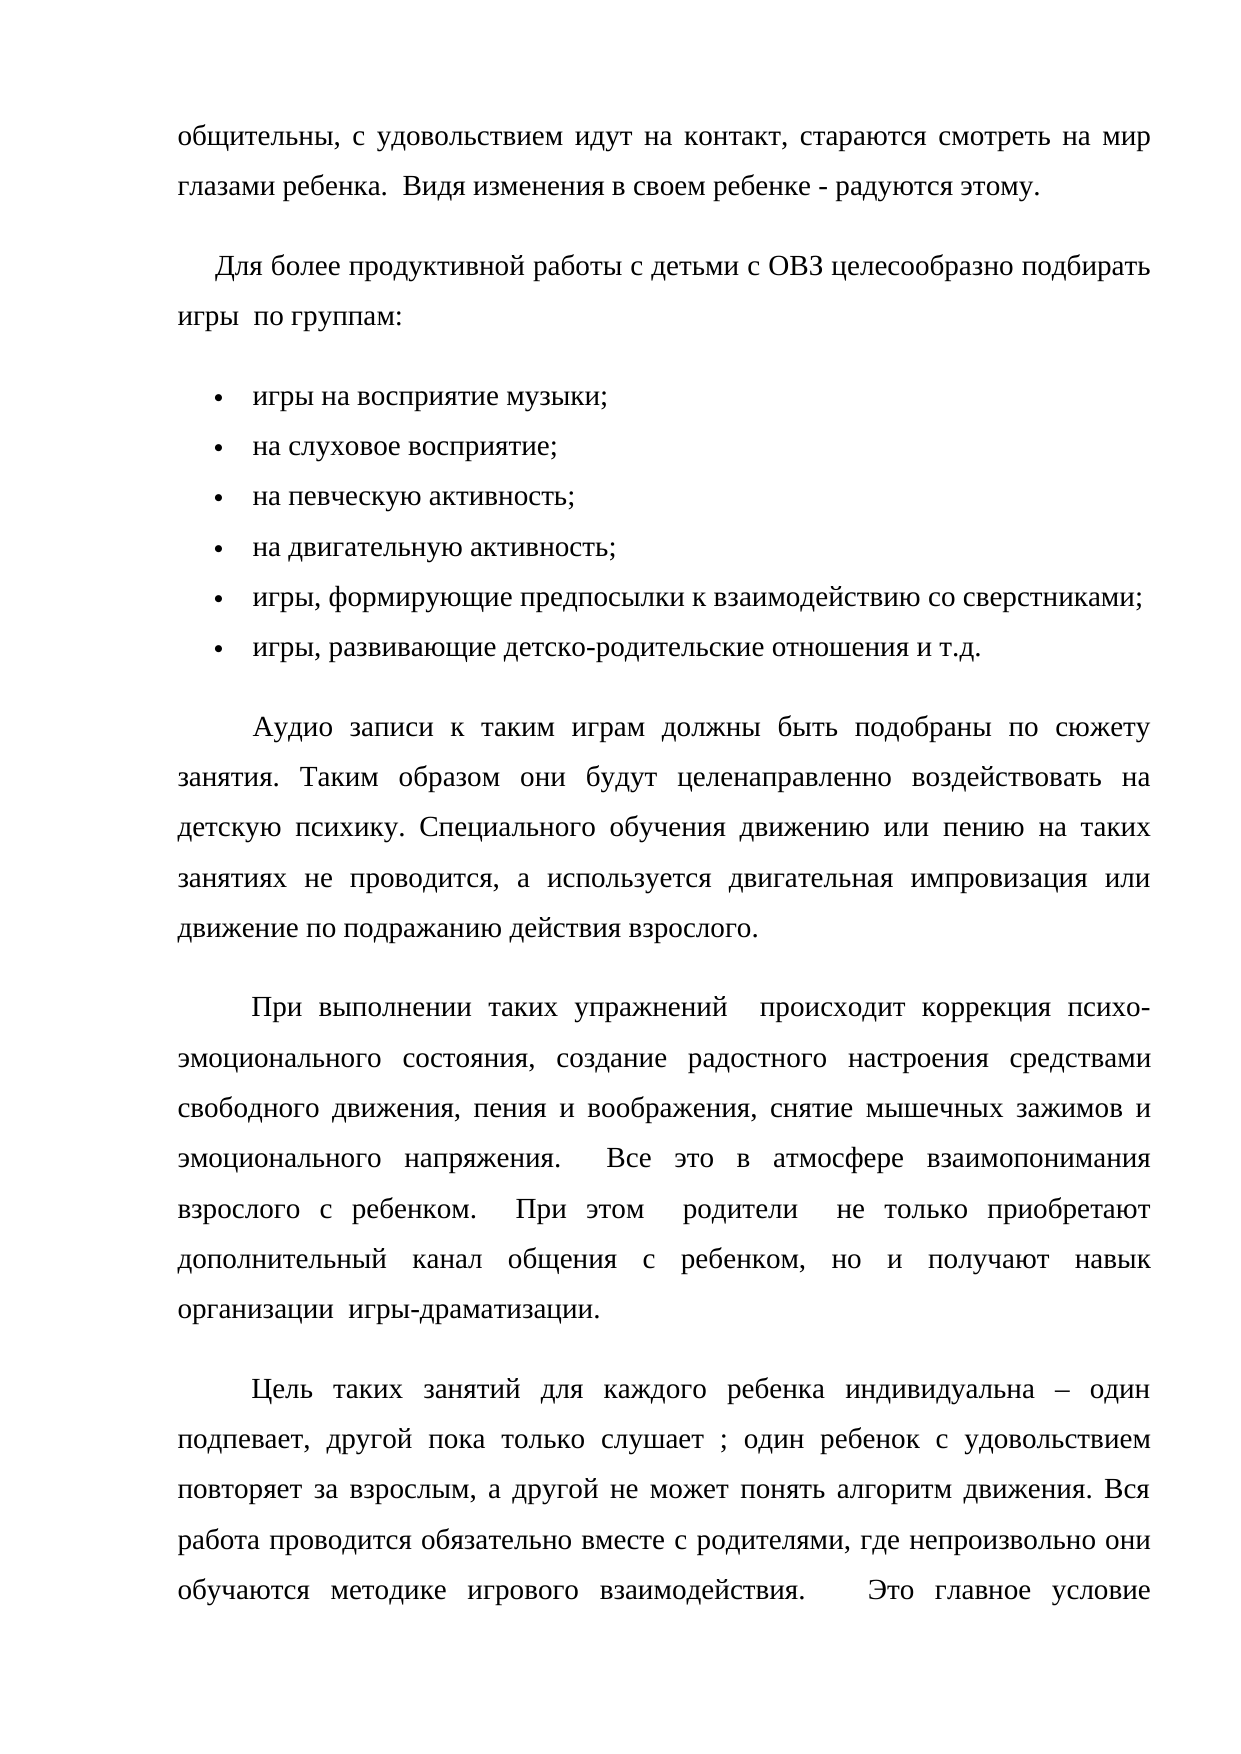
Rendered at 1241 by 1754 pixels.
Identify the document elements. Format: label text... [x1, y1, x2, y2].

text Аудио записи к таким играм должны быть подобраны по сюжету занятия. Таким образом они будут целенаправленно воздействовать на детскую психику. Специального обучения движению или пению на таких занятиях не проводится, а используется двигательная импровизация или движение по подражанию действия взрослого. [177, 709, 1152, 943]
text Для более продуктивной работы с детьми с ОВЗ целесообразно подбирать игры по группам: [177, 248, 1152, 332]
list на певческую активность; [215, 478, 1152, 512]
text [177, 118, 1152, 202]
text При выполнении таких упражнений происходит коррекция психо-эмоционального состояния, создание радостного настроения средствами свободного движения, пения и воображения, снятие мышечных зажимов и эмоционального напряжения. Все это в атмосфере взаимопонимания взрослого с ребенком. При этом родители не только приобретают дополнительный канал общения с ребенком, но и получают навык организации игры-драматизации. [177, 989, 1152, 1325]
list игры, развивающие детско-родительские отношения и т.д. [215, 629, 1152, 663]
list на слуховое восприятие; [215, 428, 1152, 462]
list игры на восприятие музыки; [215, 378, 1152, 411]
list на двигательную активность; [215, 529, 1152, 562]
list игры, формирующие предпосылки к взаимодействию со сверстниками; [215, 579, 1152, 612]
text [177, 1371, 1152, 1606]
